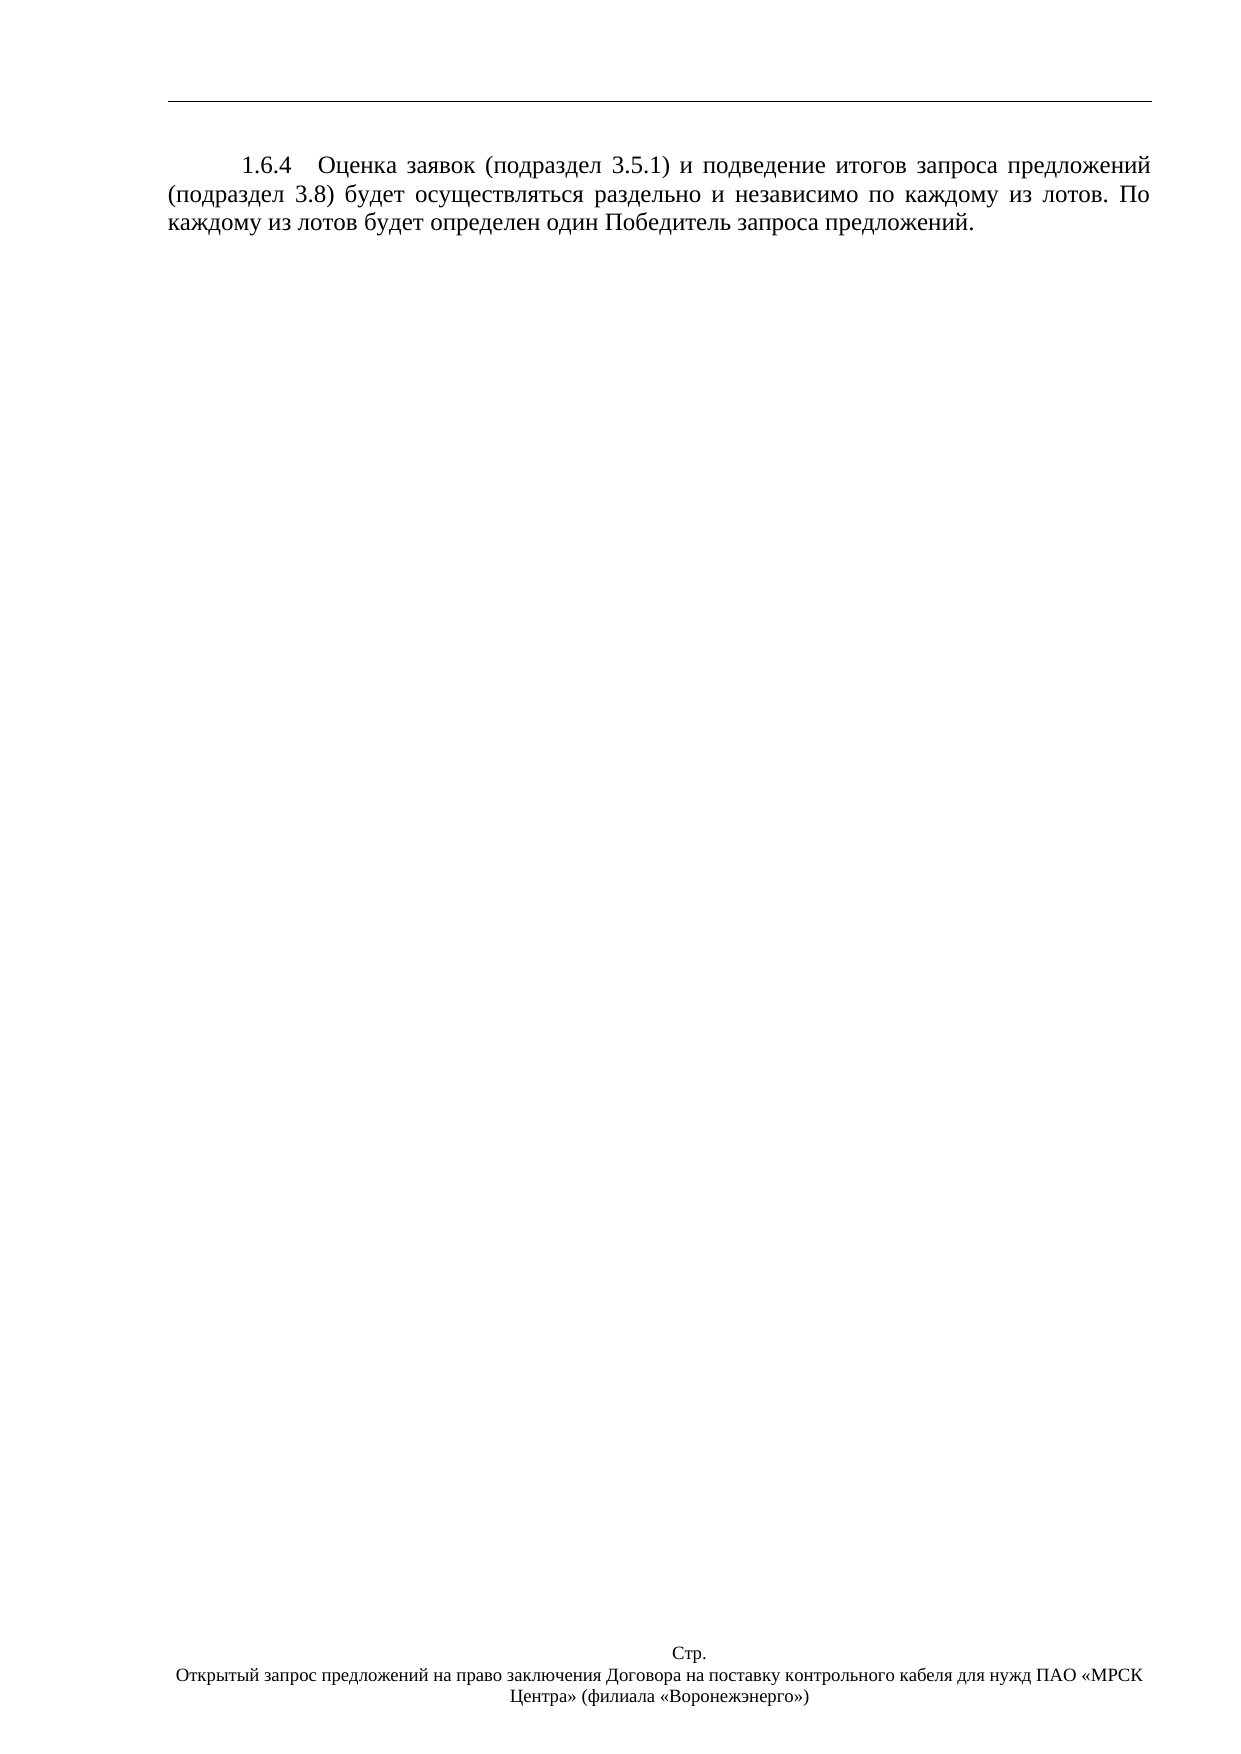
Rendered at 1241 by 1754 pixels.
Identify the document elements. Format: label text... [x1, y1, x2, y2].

subtitle Оценка заявок (подраздел 3.5.1) и подведение итогов запроса предложений (подраздел 3.8) будет осуществляться раздельно и независимо по каждому из лотов. По каждому из лотов будет определен один Победитель запроса предложений. [168, 150, 1152, 236]
